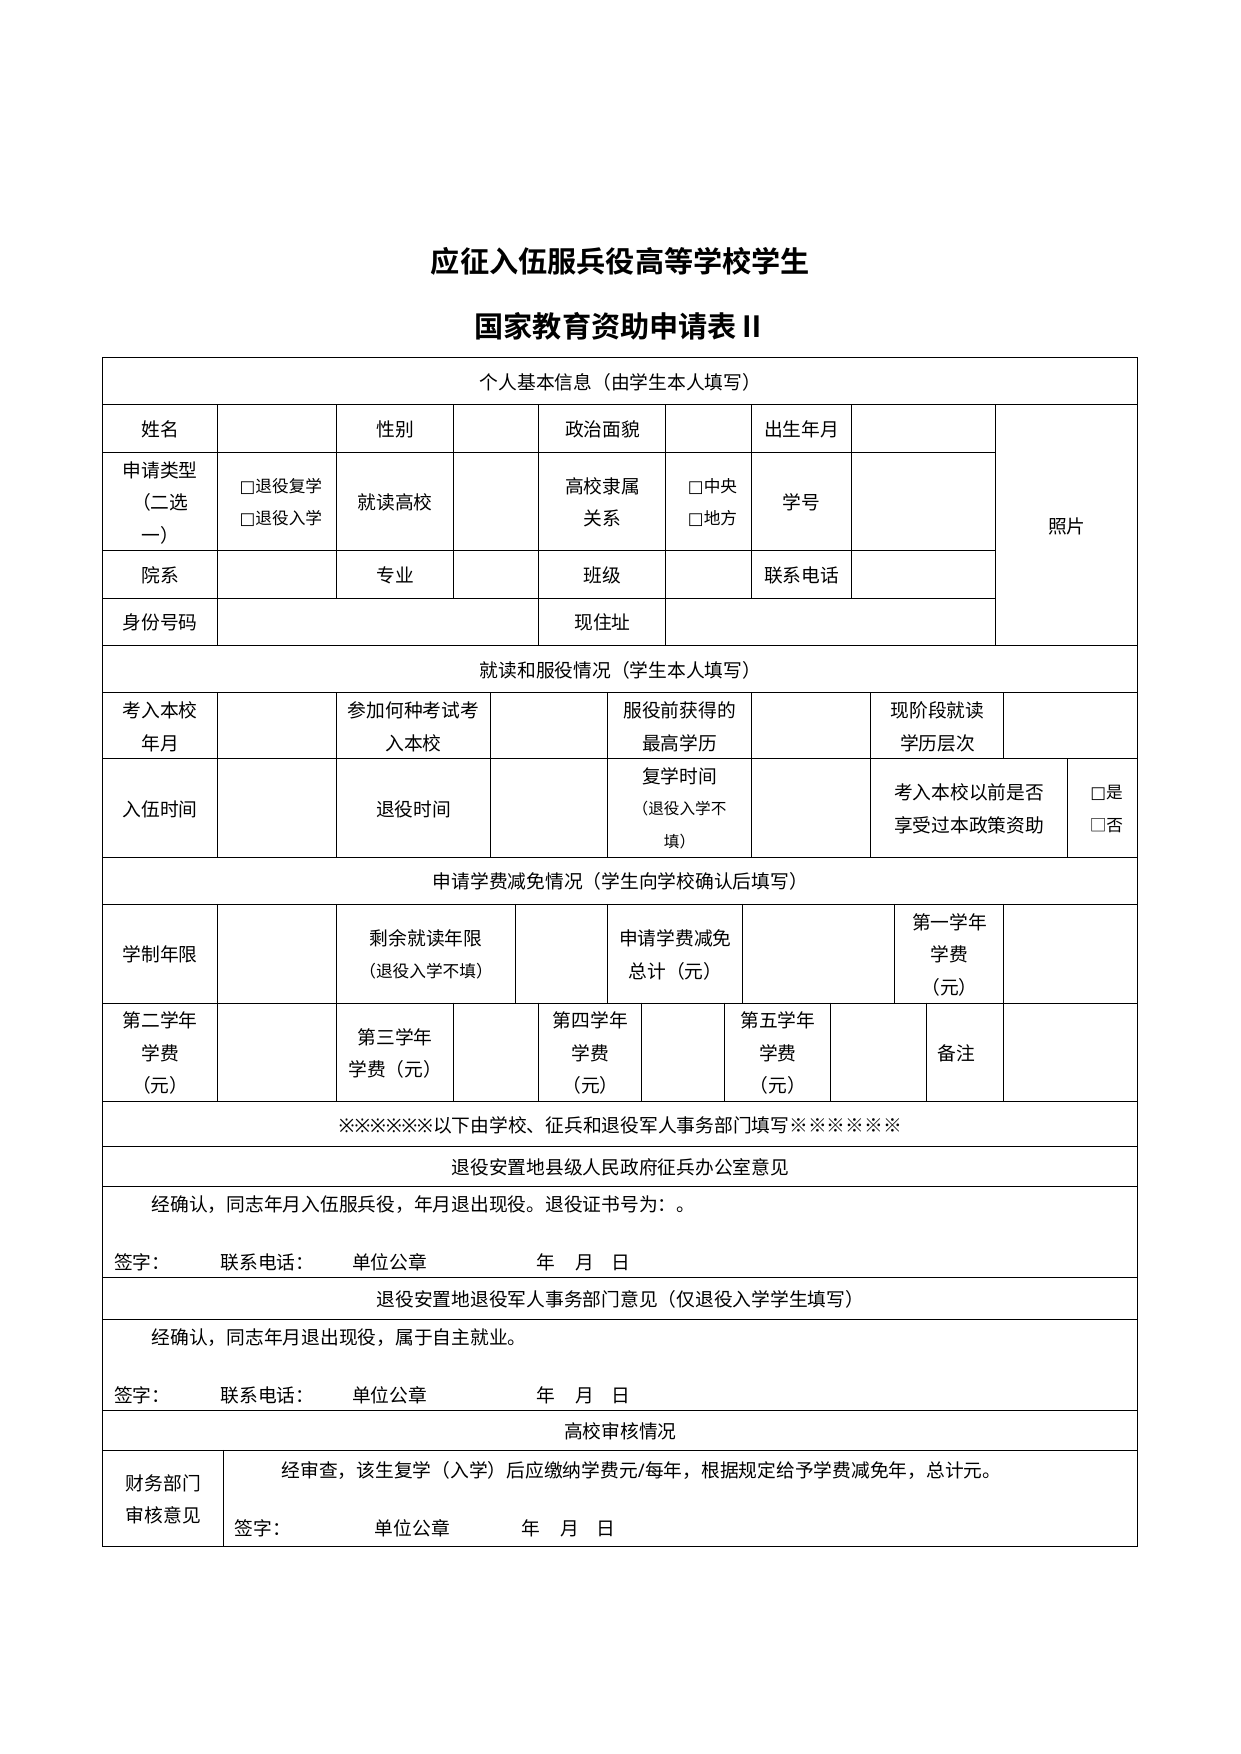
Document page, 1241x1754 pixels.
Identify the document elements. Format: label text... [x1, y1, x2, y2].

table_cell [218, 759, 336, 857]
table_cell [218, 405, 336, 452]
table_cell 第三学年 学费（元） [337, 1004, 453, 1101]
table_cell [852, 453, 995, 550]
table_cell 第二学年 学费（元） [103, 1004, 217, 1101]
table_cell 性别 [337, 405, 453, 452]
table_cell [831, 1004, 926, 1101]
table_cell 学制年限 [103, 905, 217, 1002]
table_cell [1004, 1004, 1137, 1101]
table_cell [666, 405, 751, 452]
table_cell [752, 693, 870, 758]
table_cell [852, 405, 995, 452]
table_cell [516, 905, 607, 1002]
table_cell □中央 □地方 [666, 453, 751, 550]
table_cell [491, 759, 607, 857]
table_cell 姓名 [103, 405, 217, 452]
table_cell [743, 905, 894, 1002]
table_cell 退役时间 [337, 759, 490, 857]
table_cell ※※※※※※以下由学校、征兵和退役军人事务部门填写※※※※※※ [103, 1102, 1137, 1146]
table_cell □退役复学 □退役入学 [218, 453, 336, 550]
table_cell 考入本校 年月 [103, 693, 217, 758]
table_cell 申请类型 （二选一） [103, 453, 217, 550]
table_cell 现阶段就读 学历层次 [871, 693, 1003, 758]
table_cell 院系 [103, 551, 217, 597]
table_cell 第五学年 学费（元） [725, 1004, 830, 1101]
table_cell 现住址 [539, 599, 665, 645]
table_cell [454, 453, 538, 550]
text 应征入伍服兵役高等学校学生 [187, 227, 1053, 292]
table_cell [454, 405, 538, 452]
table_cell □是□否 [1068, 759, 1137, 857]
table_cell 班级 [539, 551, 665, 597]
table_cell 复学时间 （退役入学不填） [608, 759, 751, 857]
table_cell 申请学费减免情况（学生向学校确认后填写） [103, 858, 1137, 904]
table_cell [666, 551, 751, 597]
table_cell 入伍时间 [103, 759, 217, 857]
table_cell 财务部门 审核意见 [103, 1451, 223, 1546]
table_cell 第四学年 学费（元） [539, 1004, 641, 1101]
table_cell 高校审核情况 [103, 1411, 1137, 1450]
table_cell [1004, 693, 1137, 758]
table_cell 身份号码 [103, 599, 217, 645]
table_cell [454, 1004, 538, 1101]
table_cell 经确认，同志年月入伍服兵役，年月退出现役。退役证书号为：。 签字： 联系电话： 单位公章 年 月 日 [103, 1187, 1137, 1277]
table_cell [752, 759, 870, 857]
table_cell [454, 551, 538, 597]
table_cell [218, 551, 336, 597]
table_cell 照片 [996, 405, 1137, 645]
table_cell 第一学年学费（元） [895, 905, 1003, 1002]
table_cell 退役安置地退役军人事务部门意见（仅退役入学学生填写） [103, 1278, 1137, 1319]
table_cell 参加何种考试考入本校 [337, 693, 490, 758]
table_cell [1004, 905, 1137, 1002]
table_cell [218, 1004, 336, 1101]
table_cell 考入本校以前是否 享受过本政策资助 [871, 759, 1067, 857]
table_cell [218, 599, 538, 645]
table_cell 学号 [752, 453, 851, 550]
table_cell [218, 905, 336, 1002]
table_cell 就读高校 [337, 453, 453, 550]
table_cell 联系电话 [752, 551, 851, 597]
table_cell 政治面貌 [539, 405, 665, 452]
table_cell 备注 [927, 1004, 1003, 1101]
table_cell [642, 1004, 724, 1101]
table_cell 经确认，同志年月退出现役，属于自主就业。 签字： 联系电话： 单位公章 年 月 日 [103, 1320, 1137, 1410]
table_cell [666, 599, 995, 645]
table_cell 剩余就读年限 （退役入学不填） [337, 905, 515, 1002]
table_cell 高校隶属 关系 [539, 453, 665, 550]
table_cell 申请学费减免总计（元） [608, 905, 742, 1002]
table_cell 服役前获得的最高学历 [608, 693, 751, 758]
table_cell [852, 551, 995, 597]
table_cell 专业 [337, 551, 453, 597]
table_cell [218, 693, 336, 758]
table_cell 经审查，该生复学（入学）后应缴纳学费元/每年，根据规定给予学费减免年，总计元。 签字： 单位公章 年 月 日 [224, 1451, 1137, 1546]
table_cell 出生年月 [752, 405, 851, 452]
table_header 个人基本信息（由学生本人填写） [103, 358, 1137, 404]
table_cell 就读和服役情况（学生本人填写） [103, 646, 1137, 692]
table_cell [491, 693, 607, 758]
text 国家教育资助申请表Ⅱ [187, 292, 1053, 357]
table_cell 退役安置地县级人民政府征兵办公室意见 [103, 1147, 1137, 1186]
